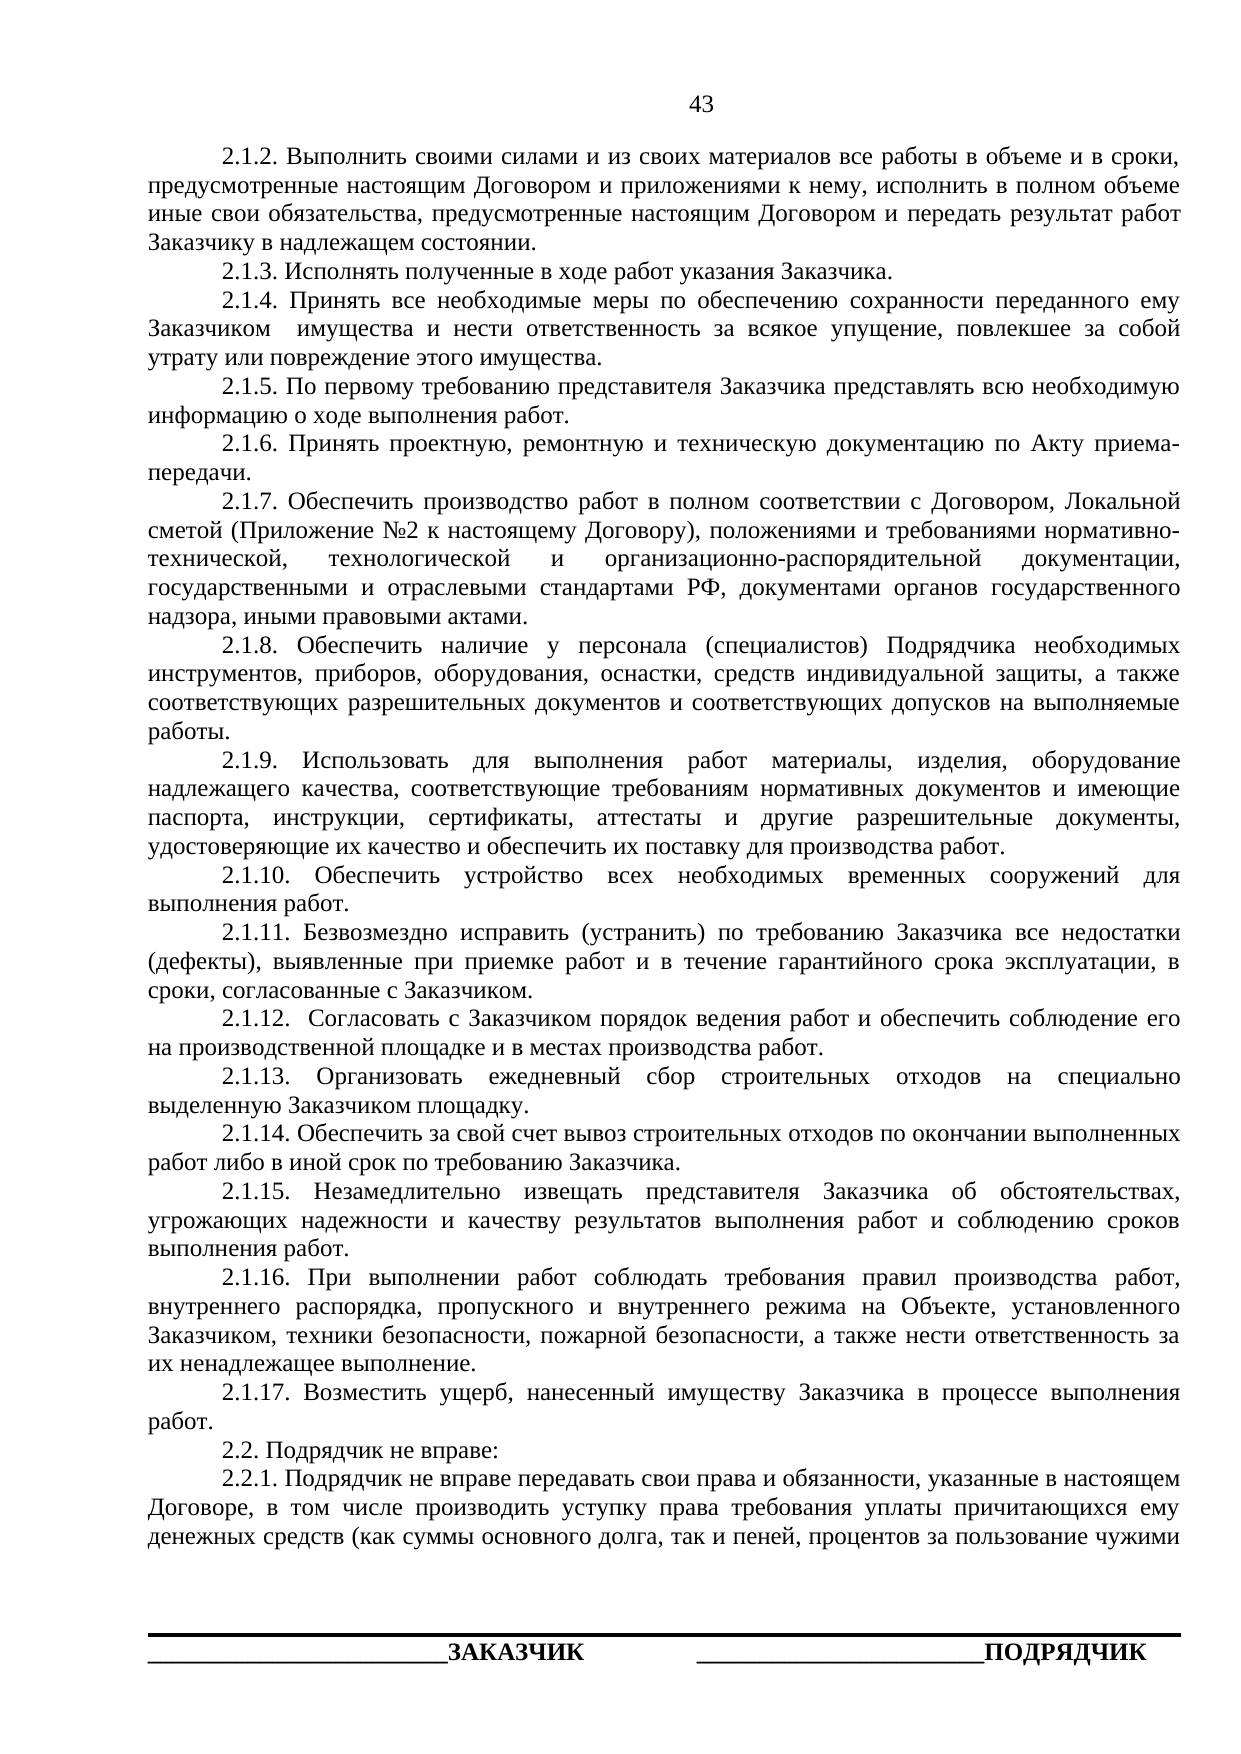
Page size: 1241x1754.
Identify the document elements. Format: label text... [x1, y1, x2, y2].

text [148, 1463, 1181, 1550]
text 2.1.7. Обеспечить производство работ в полном соответствии с Договором, Локальной сметой (Приложение №2 к настоящему Договору), положениями и требованиями нормативно-технической, технологической и организационно-распорядительной документации, государственными и отраслевыми стандартами РФ, документами органов государственного надзора, иными правовыми актами. [148, 486, 1181, 630]
text 2.1.4. Принять все необходимые меры по обеспечению сохранности переданного ему Заказчиком имущества и нести ответственность за всякое упущение, повлекшее за собой утрату или повреждение этого имущества. [148, 285, 1181, 371]
text 2.1.11. Безвозмездно исправить (устранить) по требованию Заказчика все недостатки (дефекты), выявленные при приемке работ и в течение гарантийного срока эксплуатации, в сроки, согласованные с Заказчиком. [148, 917, 1181, 1003]
text 2.1.15. Незамедлительно извещать представителя Заказчика об обстоятельствах, угрожающих надежности и качеству результатов выполнения работ и соблюдению сроков выполнения работ. [148, 1176, 1181, 1262]
text 2.1.2. Выполнить своими силами и из своих материалов все работы в объеме и в сроки, предусмотренные настоящим Договором и приложениями к нему, исполнить в полном объеме иные свои обязательства, предусмотренные настоящим Договором и передать результат работ Заказчику в надлежащем состоянии. [148, 141, 1181, 256]
text 2.1.17. Возместить ущерб, нанесенный имуществу Заказчика в процессе выполнения работ. [148, 1377, 1181, 1435]
text 2.1.10. Обеспечить устройство всех необходимых временных сооружений для выполнения работ. [148, 860, 1181, 917]
text 2.1.14. Обеспечить за свой счет вывоз строительных отходов по окончании выполненных работ либо в иной срок по требованию Заказчика. [148, 1118, 1181, 1176]
text 2.1.9. Использовать для выполнения работ материалы, изделия, оборудование надлежащего качества, соответствующие требованиям нормативных документов и имеющие паспорта, инструкции, сертификаты, аттестаты и другие разрешительные документы, удостоверяющие их качество и обеспечить их поставку для производства работ. [148, 745, 1181, 860]
text 2.2. Подрядчик не вправе: [148, 1435, 1181, 1463]
text 2.1.5. По первому требованию представителя Заказчика представлять всю необходимую информацию о ходе выполнения работ. [148, 371, 1181, 428]
text 2.1.3. Исполнять полученные в ходе работ указания Заказчика. [148, 256, 1181, 285]
text 2.1.8. Обеспечить наличие у персонала (специалистов) Подрядчика необходимых инструментов, приборов, оборудования, оснастки, средств индивидуальной защиты, а также соответствующих разрешительных документов и соответствующих допусков на выполняемые работы. [148, 630, 1181, 745]
text 2.1.6. Принять проектную, ремонтную и техническую документацию по Акту приема-передачи. [148, 428, 1181, 486]
text 2.1.16. При выполнении работ соблюдать требования правил производства работ, внутреннего распорядка, пропускного и внутреннего режима на Объекте, установленного Заказчиком, техники безопасности, пожарной безопасности, а также нести ответственность за их ненадлежащее выполнение. [148, 1262, 1181, 1377]
text 2.1.13. Организовать ежедневный сбор строительных отходов на специально выделенную Заказчиком площадку. [148, 1061, 1181, 1118]
text 2.1.12. Согласовать с Заказчиком порядок ведения работ и обеспечить соблюдение его на производственной площадке и в местах производства работ. [148, 1003, 1181, 1061]
